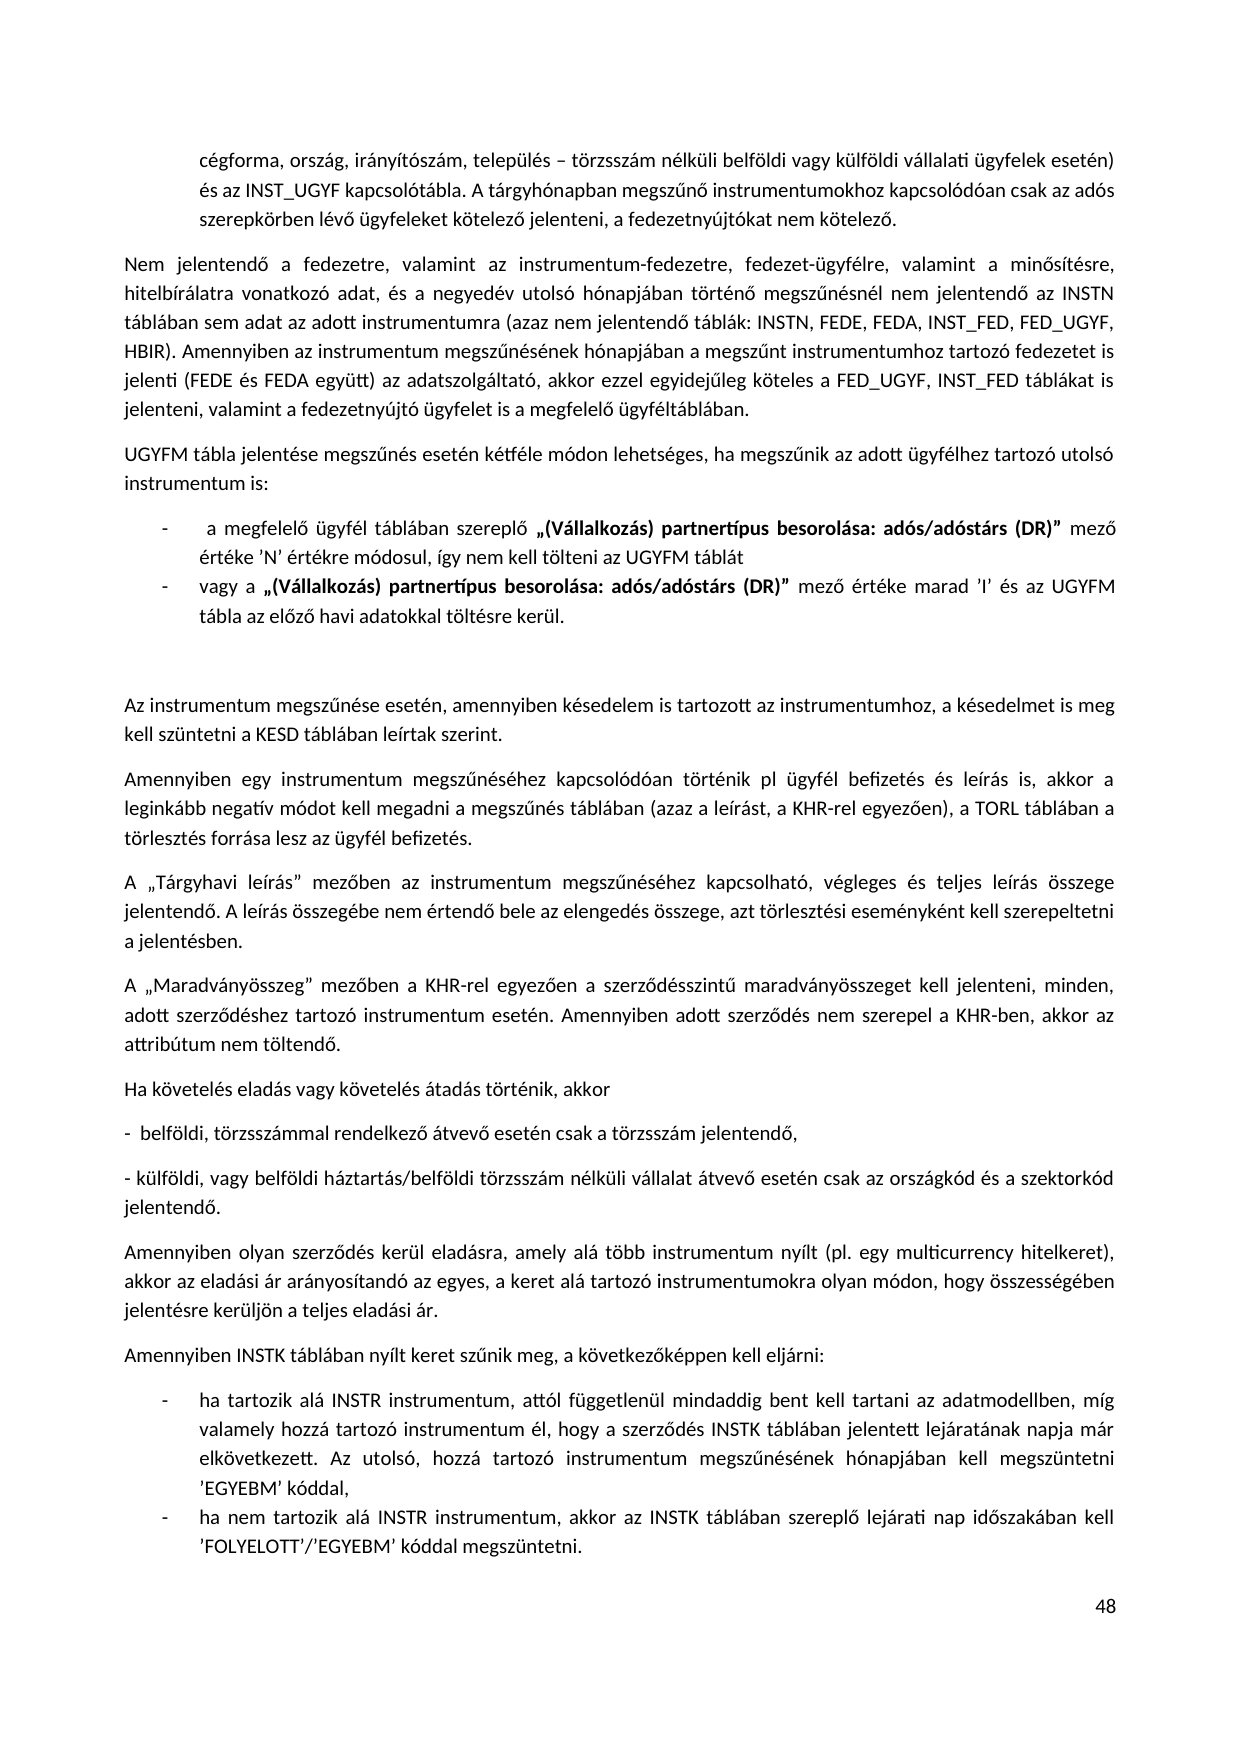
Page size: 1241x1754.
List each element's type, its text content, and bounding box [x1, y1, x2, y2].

text A „Tárgyhavi leírás” mezőben az instrumentum megszűnéséhez kapcsolható, végleges és teljes leírás összege jelentendő. A leírás összegébe nem értendő bele az elengedés összege, azt törlesztési eseményként kell szerepeltetni a jelentésben. [124, 869, 1116, 953]
list a megfelelő ügyfél táblában szereplő „(Vállalkozás) partnertípus besorolása: adós/adóstárs (DR)” mező értéke ’N’ értékre módosul, így nem kell tölteni az UGYFM táblát [162, 515, 1116, 570]
text Ha követelés eladás vagy követelés átadás történik, akkor [124, 1076, 1116, 1101]
text Az instrumentum megszűnése esetén, amennyiben késedelem is tartozott az instrumentumhoz, a késedelmet is meg kell szüntetni a KESD táblában leírtak szerint. [124, 692, 1116, 747]
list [162, 148, 1116, 231]
text Amennyiben olyan szerződés kerül eladásra, amely alá több instrumentum nyílt (pl. egy multicurrency hitelkeret), akkor az eladási ár arányosítandó az egyes, a keret alá tartozó instrumentumokra olyan módon, hogy összességében jelentésre kerüljön a teljes eladási ár. [124, 1239, 1116, 1323]
list vagy a „(Vállalkozás) partnertípus besorolása: adós/adóstárs (DR)” mező értéke marad ’I’ és az UGYFM tábla az előző havi adatokkal töltésre kerül. [162, 574, 1116, 628]
text - külföldi, vagy belföldi háztartás/belföldi törzsszám nélküli vállalat átvevő esetén csak az országkód és a szektorkód jelentendő. [124, 1165, 1116, 1220]
text - belföldi, törzsszámmal rendelkező átvevő esetén csak a törzsszám jelentendő, [124, 1121, 1116, 1146]
list ha nem tartozik alá INSTR instrumentum, akkor az INSTK táblában szereplő lejárati nap időszakában kell ’FOLYELOTT’/’EGYEBM’ kóddal megszüntetni. [162, 1504, 1116, 1558]
text Nem jelentendő a fedezetre, valamint az instrumentum-fedezetre, fedezet-ügyfélre, valamint a minősítésre, hitelbírálatra vonatkozó adat, és a negyedév utolsó hónapjában történő megszűnésnél nem jelentendő az INSTN táblában sem adat az adott instrumentumra (azaz nem jelentendő táblák: INSTN, FEDE, FEDA, INST_FED, FED_UGYF, HBIR). Amennyiben az instrumentum megszűnésének hónapjában a megszűnt instrumentumhoz tartozó fedezetet is jelenti (FEDE és FEDA együtt) az adatszolgáltató, akkor ezzel egyidejűleg köteles a FED_UGYF, INST_FED táblákat is jelenteni, valamint a fedezetnyújtó ügyfelet is a megfelelő ügyféltáblában. [124, 251, 1116, 422]
text Amennyiben egy instrumentum megszűnéséhez kapcsolódóan történik pl ügyfél befizetés és leírás is, akkor a leginkább negatív módot kell megadni a megszűnés táblában (azaz a leírást, a KHR-rel egyezően), a TORL táblában a törlesztés forrása lesz az ügyfél befizetés. [124, 766, 1116, 850]
list ha tartozik alá INSTR instrumentum, attól függetlenül mindaddig bent kell tartani az adatmodellben, míg valamely hozzá tartozó instrumentum él, hogy a szerződés INSTK táblában jelentett lejáratának napja már elkövetkezett. Az utolsó, hozzá tartozó instrumentum megszűnésének hónapjában kell megszüntetni ’EGYEBM’ kóddal, [162, 1387, 1116, 1500]
text Amennyiben INSTK táblában nyílt keret szűnik meg, a következőképpen kell eljárni: [124, 1342, 1116, 1368]
text UGYFM tábla jelentése megszűnés esetén kétféle módon lehetséges, ha megszűnik az adott ügyfélhez tartozó utolsó instrumentum is: [124, 441, 1116, 496]
text A „Maradványösszeg” mezőben a KHR-rel egyezően a szerződésszintű maradványösszeget kell jelenteni, minden, adott szerződéshez tartozó instrumentum esetén. Amennyiben adott szerződés nem szerepel a KHR-ben, akkor az attribútum nem töltendő. [124, 973, 1116, 1056]
